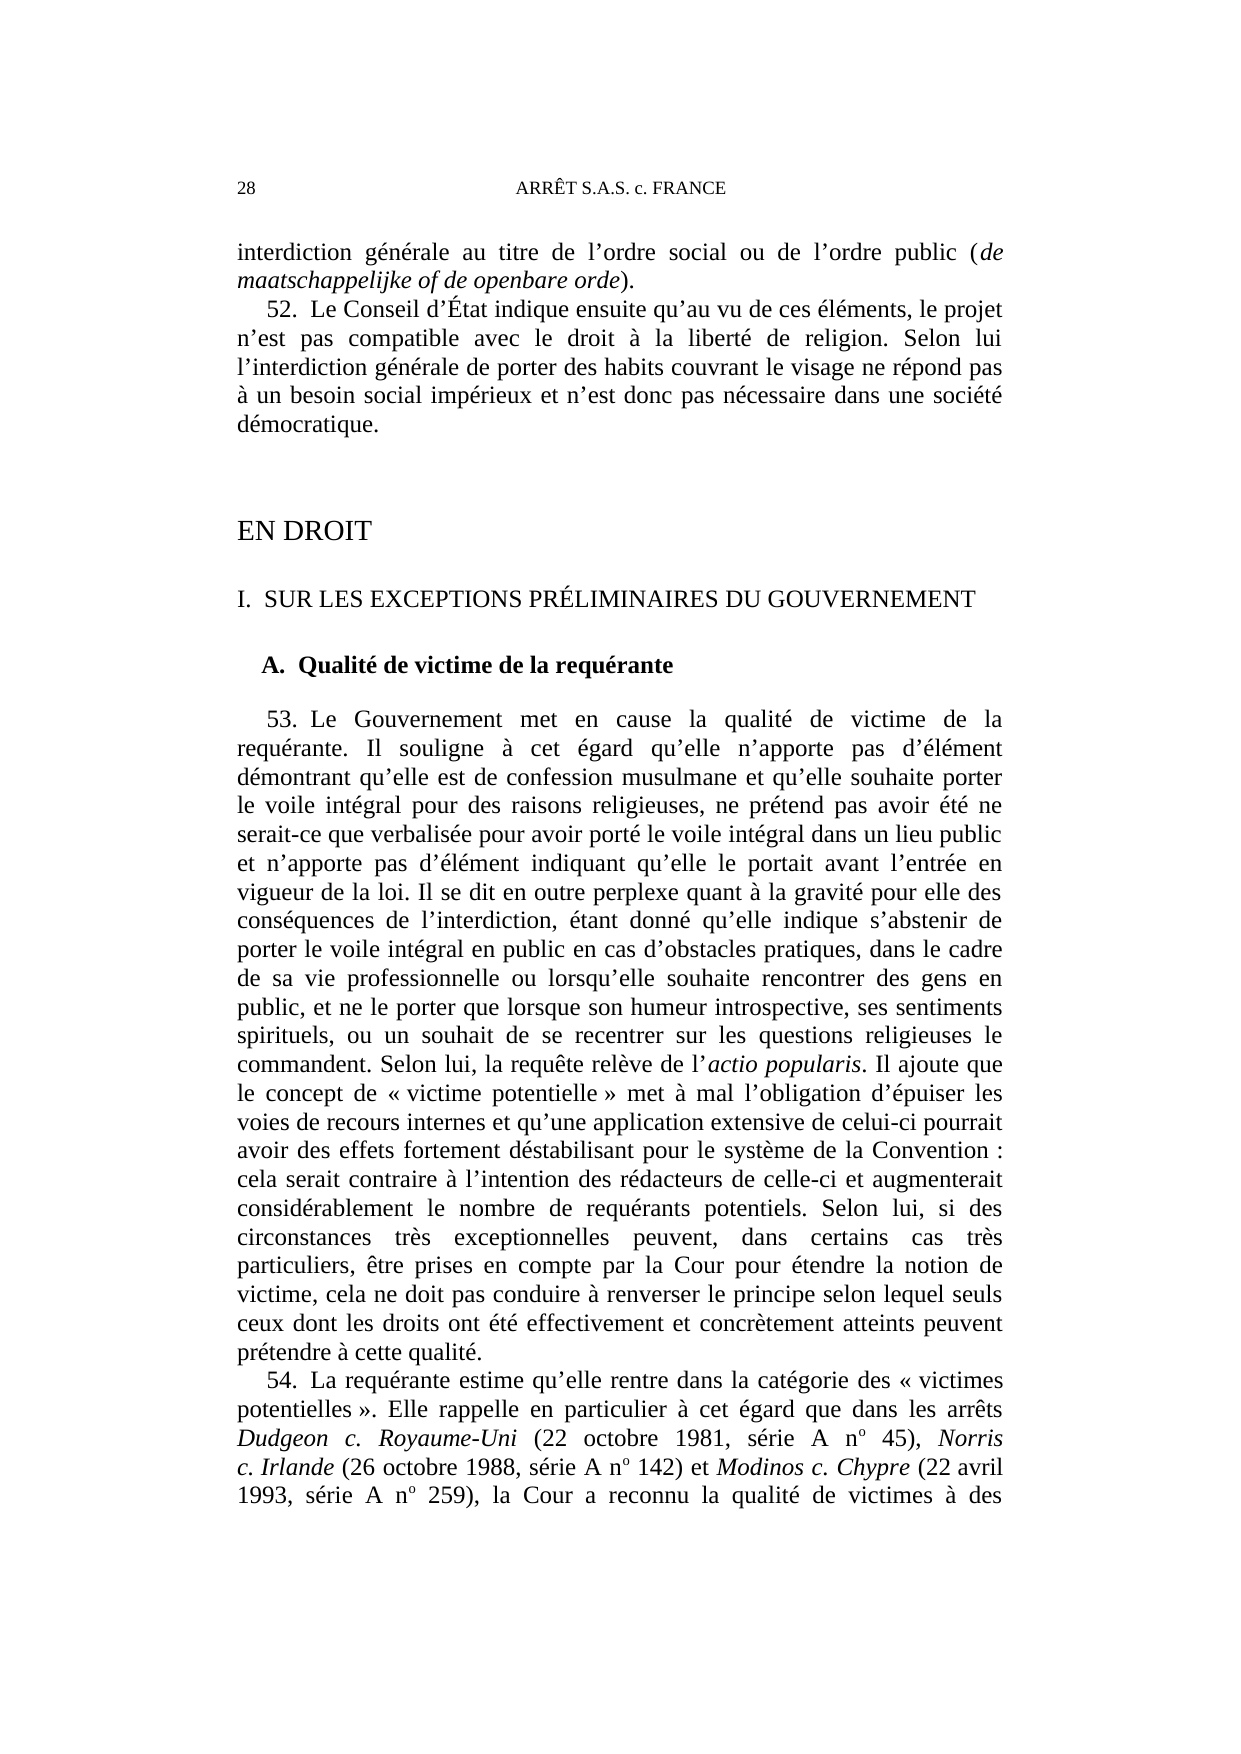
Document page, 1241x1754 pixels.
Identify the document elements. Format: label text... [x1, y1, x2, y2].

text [237, 1365, 1003, 1509]
text 52. Le Conseil d’État indique ensuite qu’au vu de ces éléments, le projet n’est pas compatible avec le droit à la liberté de religion. Selon lui l’interdiction générale de porter des habits couvrant le visage ne répond pas à un besoin social impérieux et n’est donc pas nécessaire dans une société démocratique. [237, 294, 1003, 438]
subtitle I. SUR LES EXCEPTIONS PRéLIMINAIRES DU GOUVERNEMENT [237, 584, 1003, 613]
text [237, 237, 1003, 294]
text 53. Le Gouvernement met en cause la qualité de victime de la requérante. Il souligne à cet égard qu’elle n’apporte pas d’élément démontrant qu’elle est de confession musulmane et qu’elle souhaite porter le voile intégral pour des raisons religieuses, ne prétend pas avoir été ne serait-ce que verbalisée pour avoir porté le voile intégral dans un lieu public et n’apporte pas d’élément indiquant qu’elle le portait avant l’entrée en vigueur de la loi. Il se dit en outre perplexe quant à la gravité pour elle des conséquences de l’interdiction, étant donné qu’elle indique s’abstenir de porter le voile intégral en public en cas d’obstacles pratiques, dans le cadre de sa vie professionnelle ou lorsqu’elle souhaite rencontrer des gens en public, et ne le porter que lorsque son humeur introspective, ses sentiments spirituels, ou un souhait de se recentrer sur les questions religieuses le commandent. Selon lui, la requête relève de l’actio popularis. Il ajoute que le concept de « victime potentielle » met à mal l’obligation d’épuiser les voies de recours internes et qu’une application extensive de celui-ci pourrait avoir des effets fortement déstabilisant pour le système de la Convention : cela serait contraire à l’intention des rédacteurs de celle-ci et augmenterait considérablement le nombre de requérants potentiels. Selon lui, si des circonstances très exceptionnelles peuvent, dans certains cas très particuliers, être prises en compte par la Cour pour étendre la notion de victime, cela ne doit pas conduire à renverser le principe selon lequel seuls ceux dont les droits ont été effectivement et concrètement atteints peuvent prétendre à cette qualité. [237, 704, 1003, 1365]
subtitle A. Qualité de victime de la requérante [261, 650, 1003, 679]
title EN DROIT [237, 513, 1003, 547]
